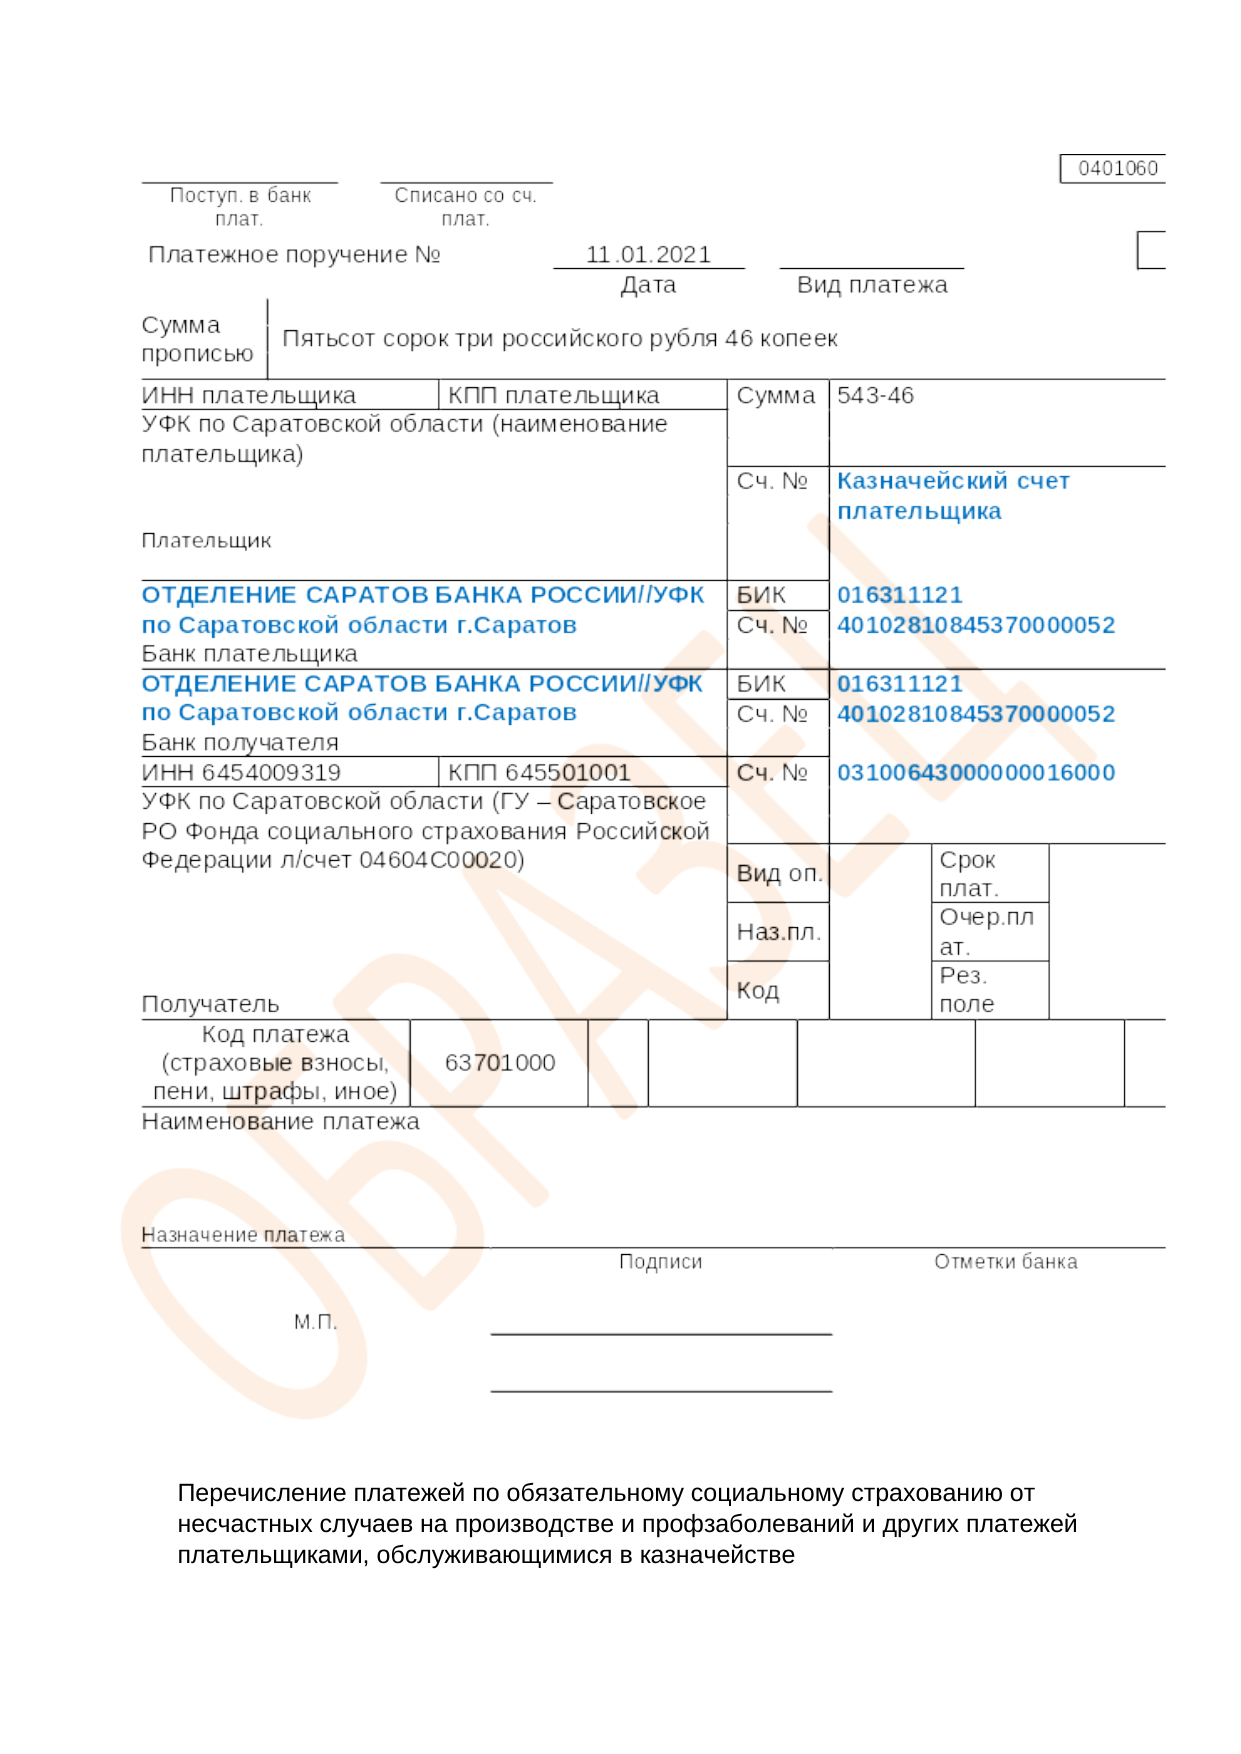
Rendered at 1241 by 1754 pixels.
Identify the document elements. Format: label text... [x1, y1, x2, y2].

text Перечисление платежей по обязательному социальному страхованию от несчастных случаев на производстве и профзаболеваний и других платежей плательщиками, обслуживающимися в казначействе [177, 1478, 1152, 1569]
